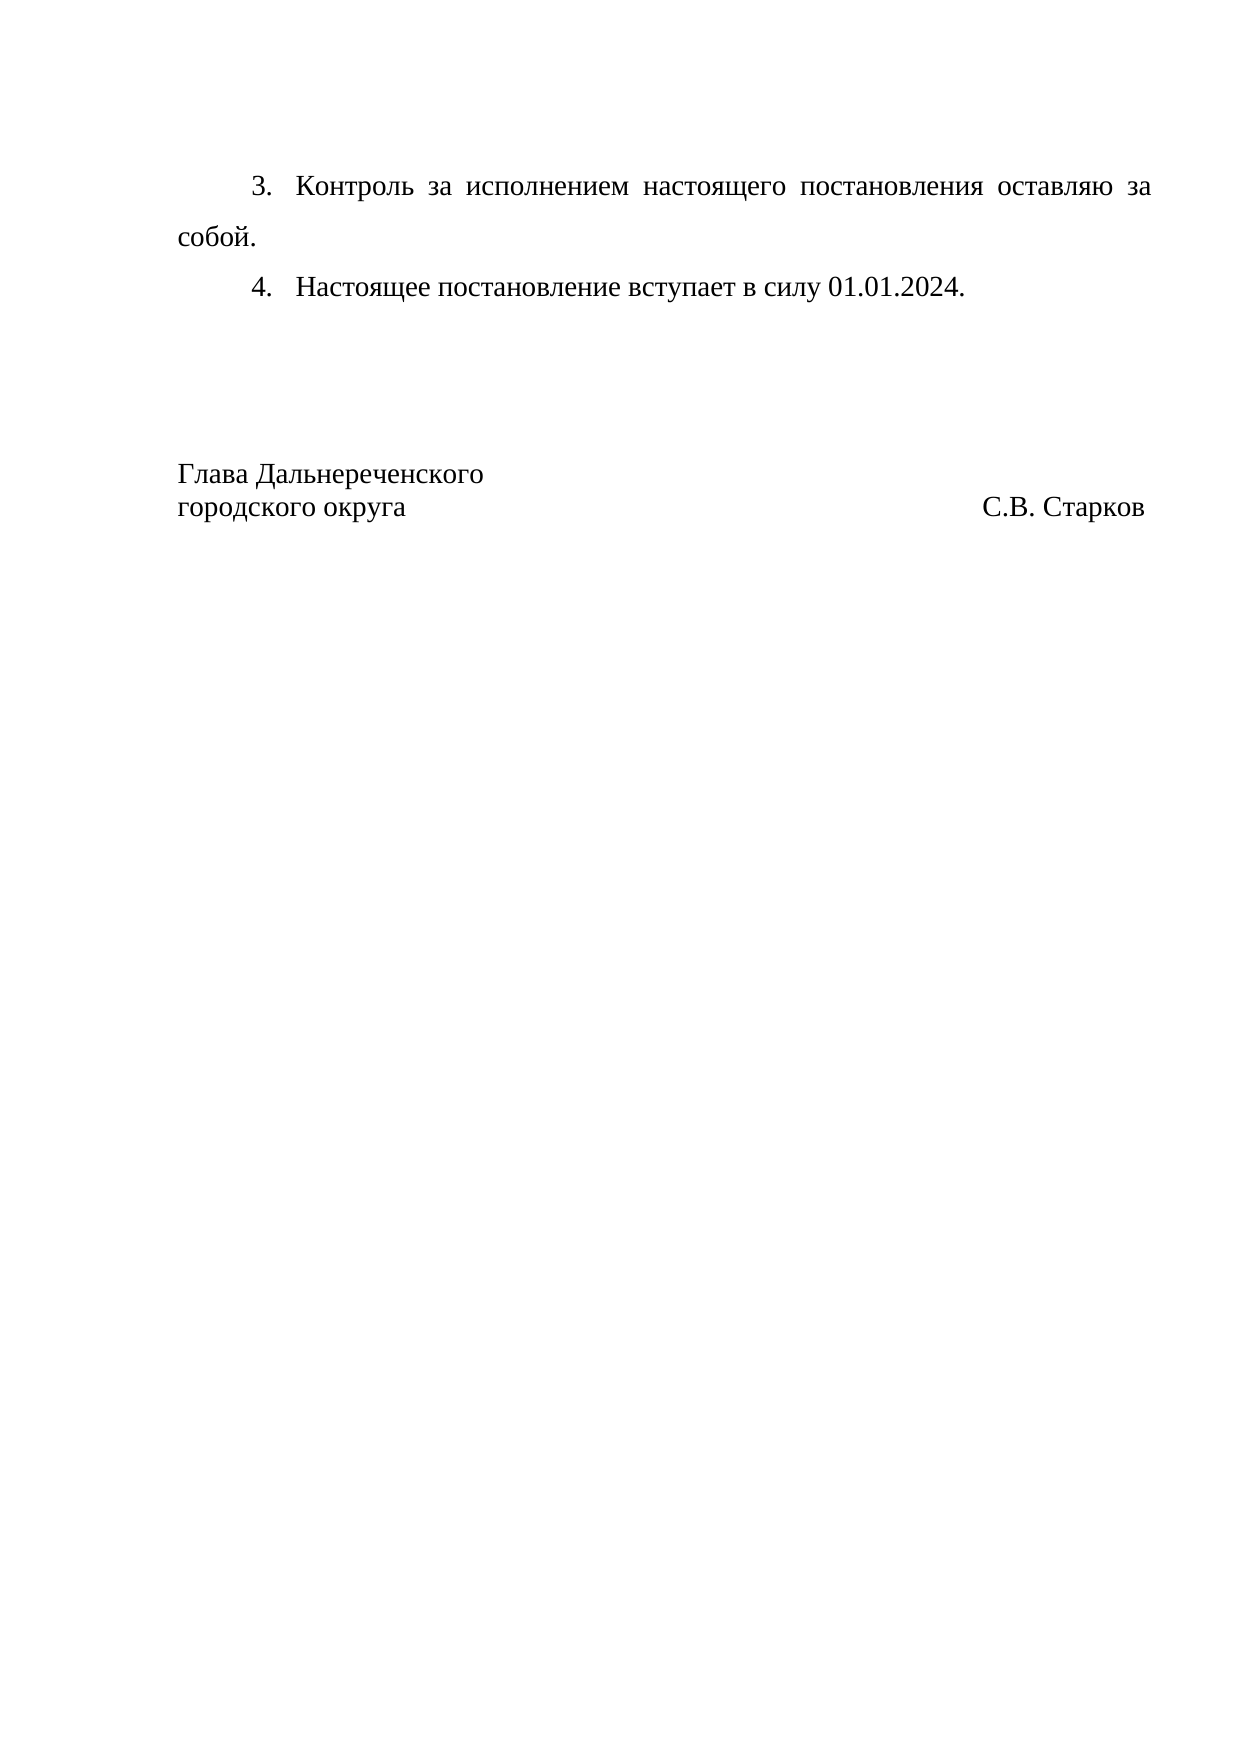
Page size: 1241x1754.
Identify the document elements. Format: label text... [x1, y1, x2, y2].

text городского округа С.В. Старков [177, 489, 1152, 523]
list Контроль за исполнением настоящего постановления оставляю за собой. [177, 168, 1152, 252]
text Глава Дальнереченского [177, 456, 1152, 489]
list Настоящее постановление вступает в силу 01.01.2024. [177, 269, 1152, 303]
